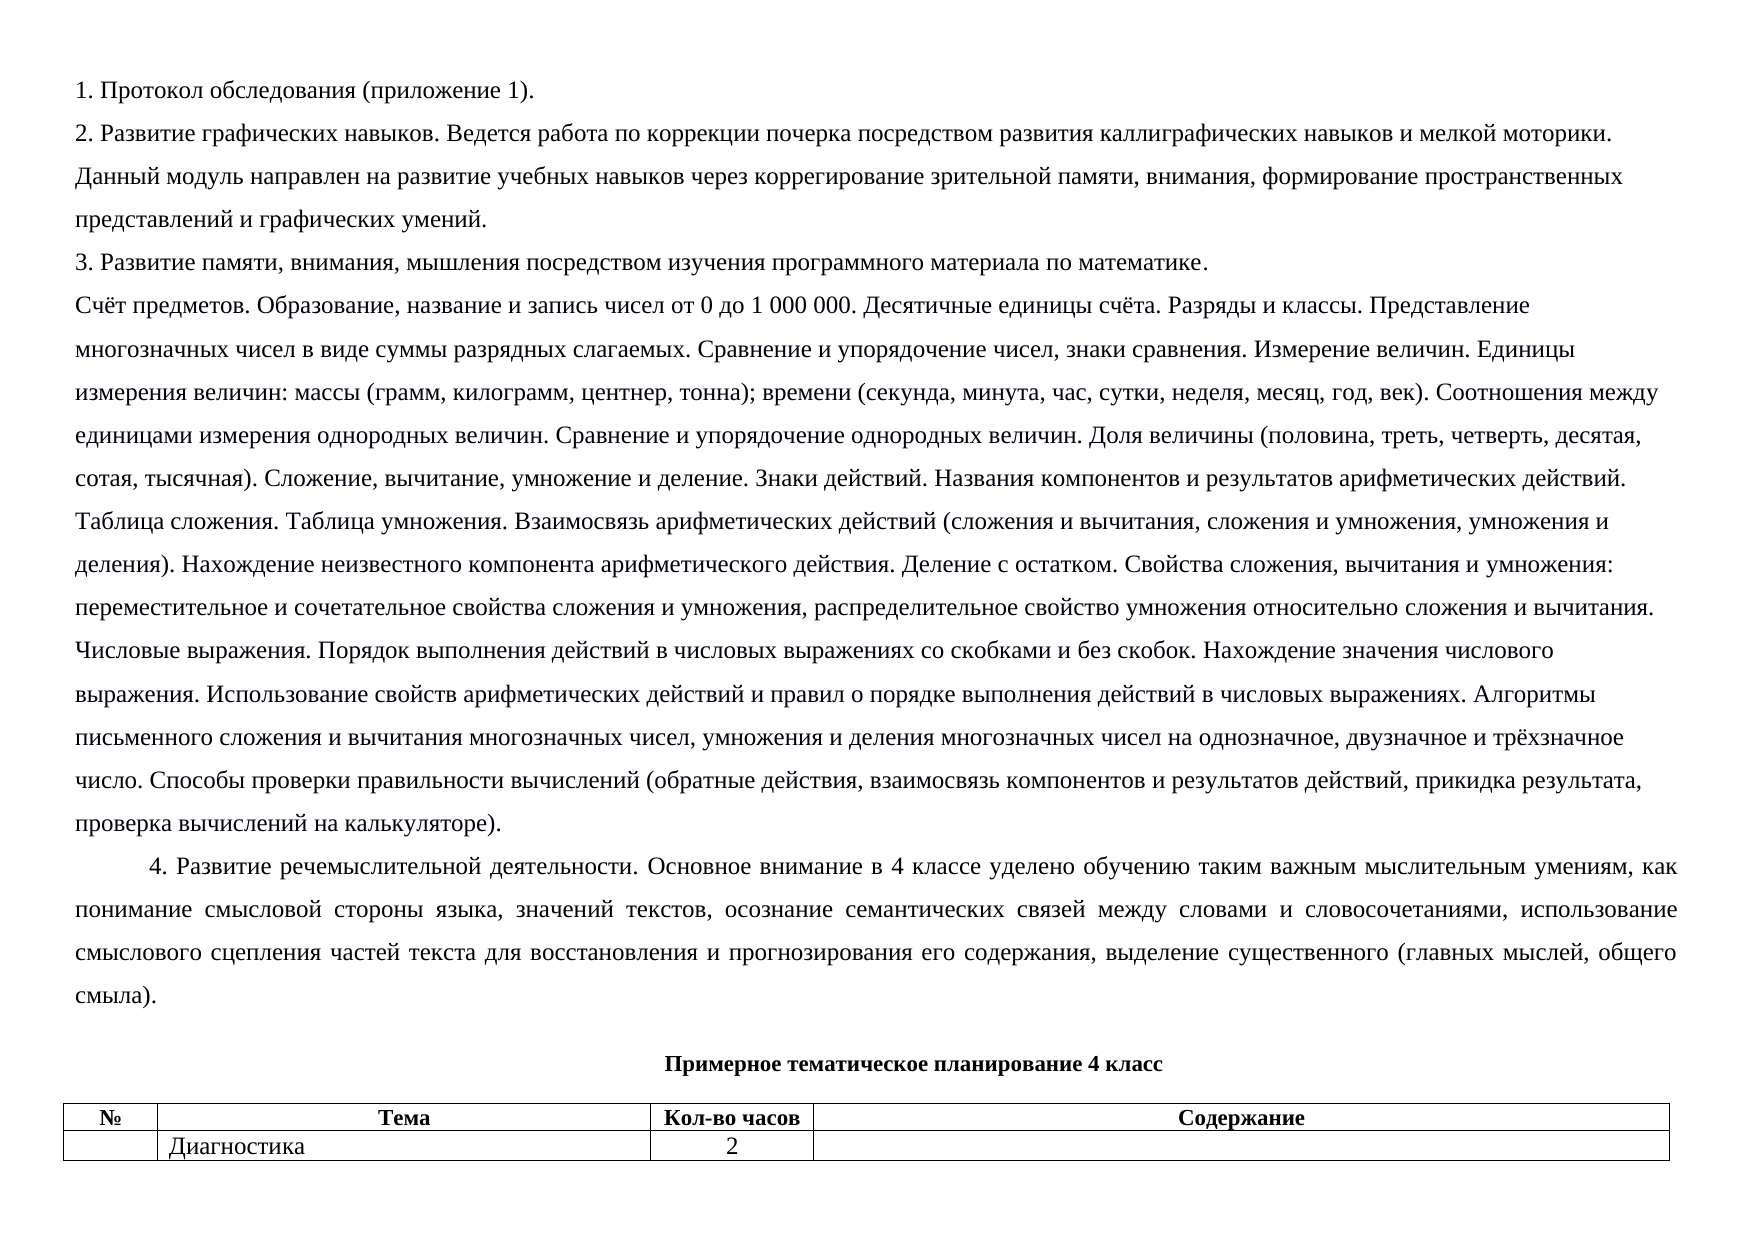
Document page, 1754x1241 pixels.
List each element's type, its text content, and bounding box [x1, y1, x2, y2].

table_header Кол-во часов [651, 1104, 813, 1130]
text Примерное тематическое планирование 4 класс [75, 1050, 1679, 1076]
text Счёт предметов. Образование, название и запись чисел от 0 до 1 000 000. Десятичные единицы счёта. Разряды и классы. Представление многозначных чисел в виде суммы разрядных слагаемых. Сравнение и упорядочение чисел, знаки сравнения. Измерение величин. Единицы измерения величин: массы (грамм, килограмм, центнер, тонна); времени (секунда, минута, час, сутки, неделя, месяц, год, век). Соотношения между единицами измерения однородных величин. Сравнение и упорядочение однородных величин. Доля величины (половина, треть, четверть, десятая, сотая, тысячная). Сложение, вычитание, умножение и деление. Знаки действий. Названия компонентов и результатов арифметических действий. Таблица сложения. Таблица умножения. Взаимосвязь арифметических действий (сложения и вычитания, сложения и умножения, умножения и деления). Нахождение неизвестного компонента арифметического действия. Деление с остатком. Свойства сложения, вычитания и умножения: переместительное и сочетательное свойства сложения и умножения, распределительное свойство умножения относительно сложения и вычитания. Числовые выражения. Порядок выполнения действий в числовых выражениях со скобками и без скобок. Нахождение значения числового выражения. Использование свойств арифметических действий и правил о порядке выполнения действий в числовых выражениях. Алгоритмы письменного сложения и вычитания многозначных чисел, умножения и деления многозначных чисел на однозначное, двузначное и трёхзначное число. Способы проверки правильности вычислений (обратные действия, взаимосвязь компонентов и результатов действий, прикидка результата, проверка вычислений на калькуляторе). [75, 291, 1679, 837]
table_cell 2 [651, 1131, 813, 1160]
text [75, 75, 1679, 276]
table_header Содержание [814, 1104, 1669, 1130]
table_cell [814, 1131, 1669, 1160]
table_cell [64, 1131, 157, 1160]
text 4. Развитие речемыслительной деятельности. Основное внимание в 4 классе уделено обучению таким важным мыслительным умениям, как понимание смысловой стороны языка, значений текстов, осознание семантических связей между словами и словосочетаниями, использование смыслового сцепления частей текста для восстановления и прогнозирования его содержания, выделение существенного (главных мыслей, общего смыла). [75, 851, 1679, 1009]
table_header № [64, 1104, 157, 1130]
table_cell Диагностика [158, 1131, 650, 1160]
table_header Тема [158, 1104, 650, 1130]
